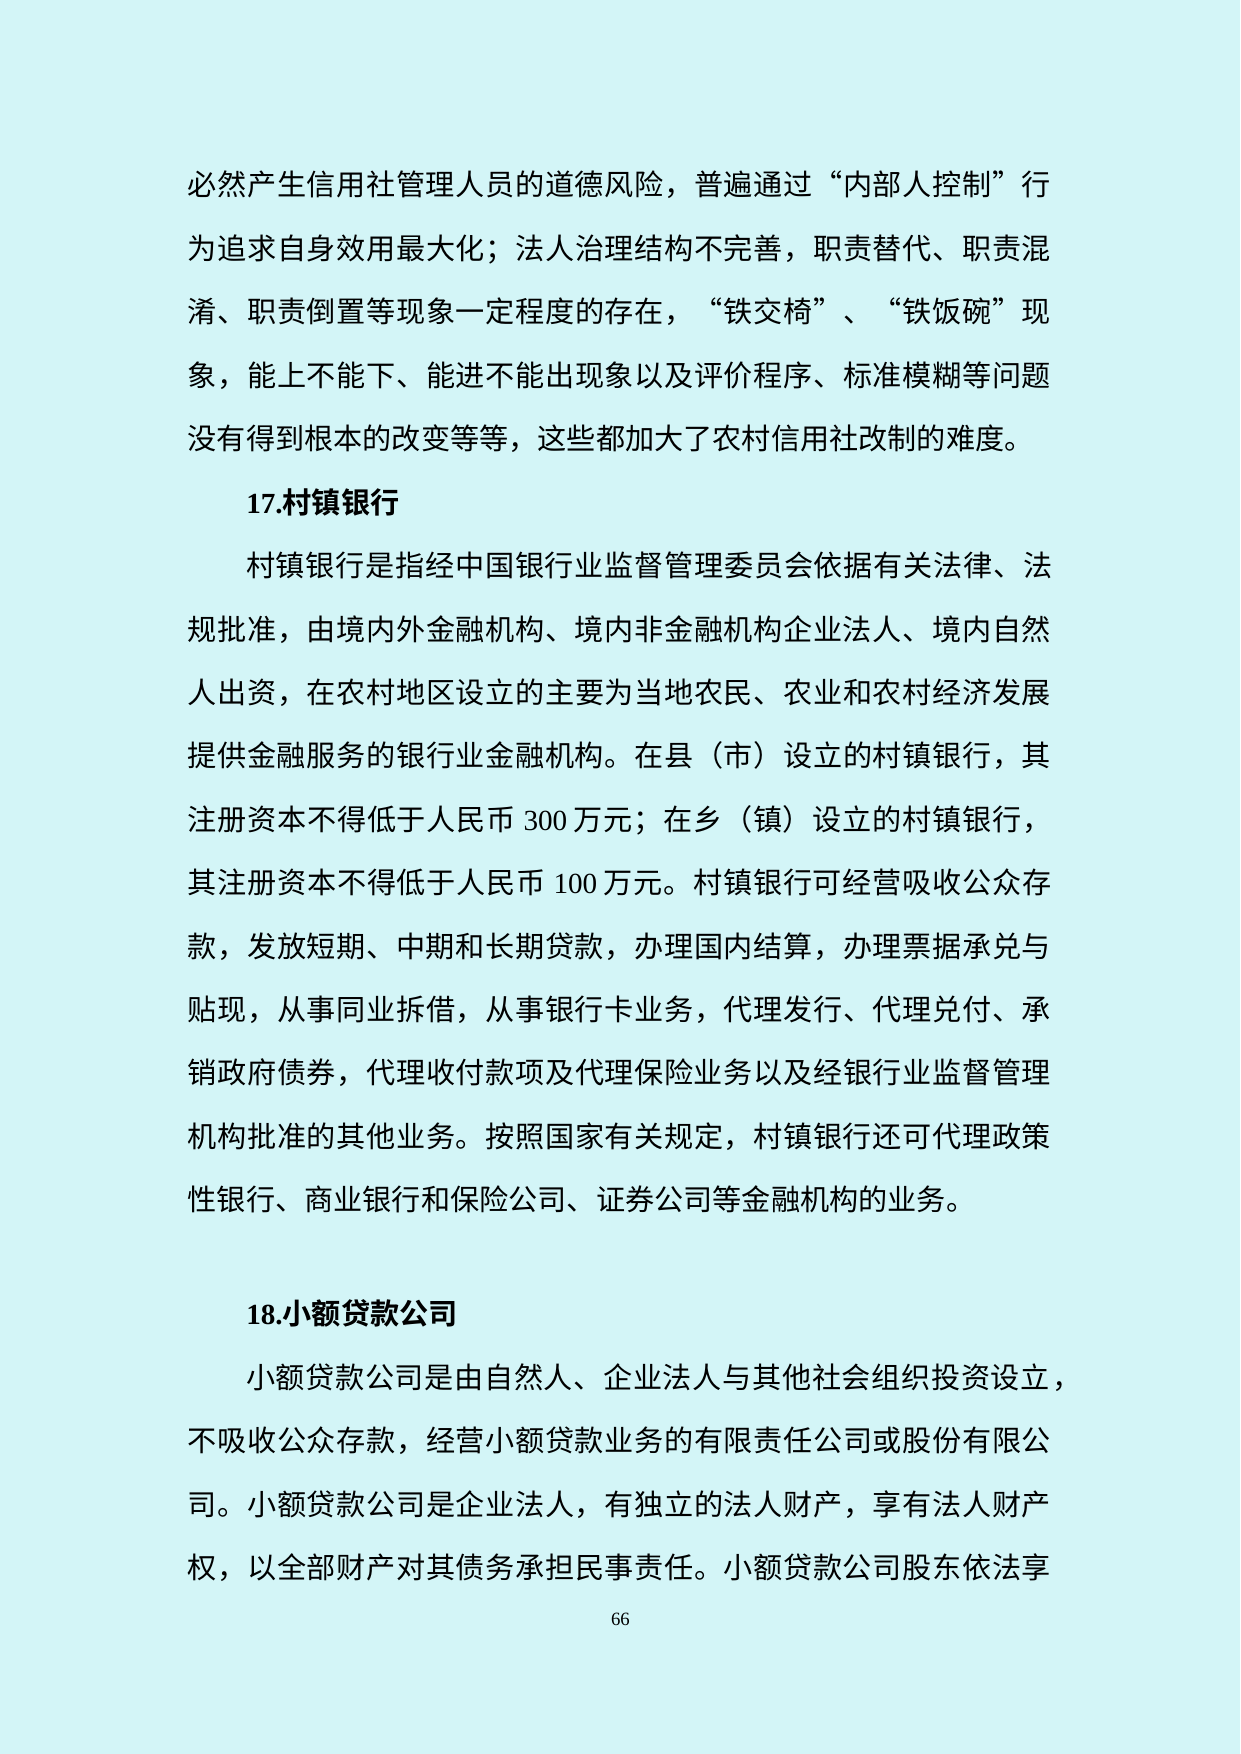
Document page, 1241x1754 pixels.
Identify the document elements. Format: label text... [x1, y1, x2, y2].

text 17.村镇银行 [187, 479, 1053, 521]
text 村镇银行是指经中国银行业监督管理委员会依据有关法律、法规批准，由境内外金融机构、境内非金融机构企业法人、境内自然人出资，在农村地区设立的主要为当地农民、农业和农村经济发展提供金融服务的银行业金融机构。在县（市）设立的村镇银行，其注册资本不得低于人民币300万元；在乡（镇）设立的村镇银行，其注册资本不得低于人民币100万元。村镇银行可经营吸收公众存款，发放短期、中期和长期贷款，办理国内结算，办理票据承兑与贴现，从事同业拆借，从事银行卡业务，代理发行、代理兑付、承销政府债券，代理收付款项及代理保险业务以及经银行业监督管理机构批准的其他业务。按照国家有关规定，村镇银行还可代理政策性银行、商业银行和保险公司、证券公司等金融机构的业务。 [187, 543, 1053, 1219]
text 18.小额贷款公司 [187, 1291, 1053, 1333]
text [187, 162, 1053, 458]
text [187, 1354, 1053, 1587]
